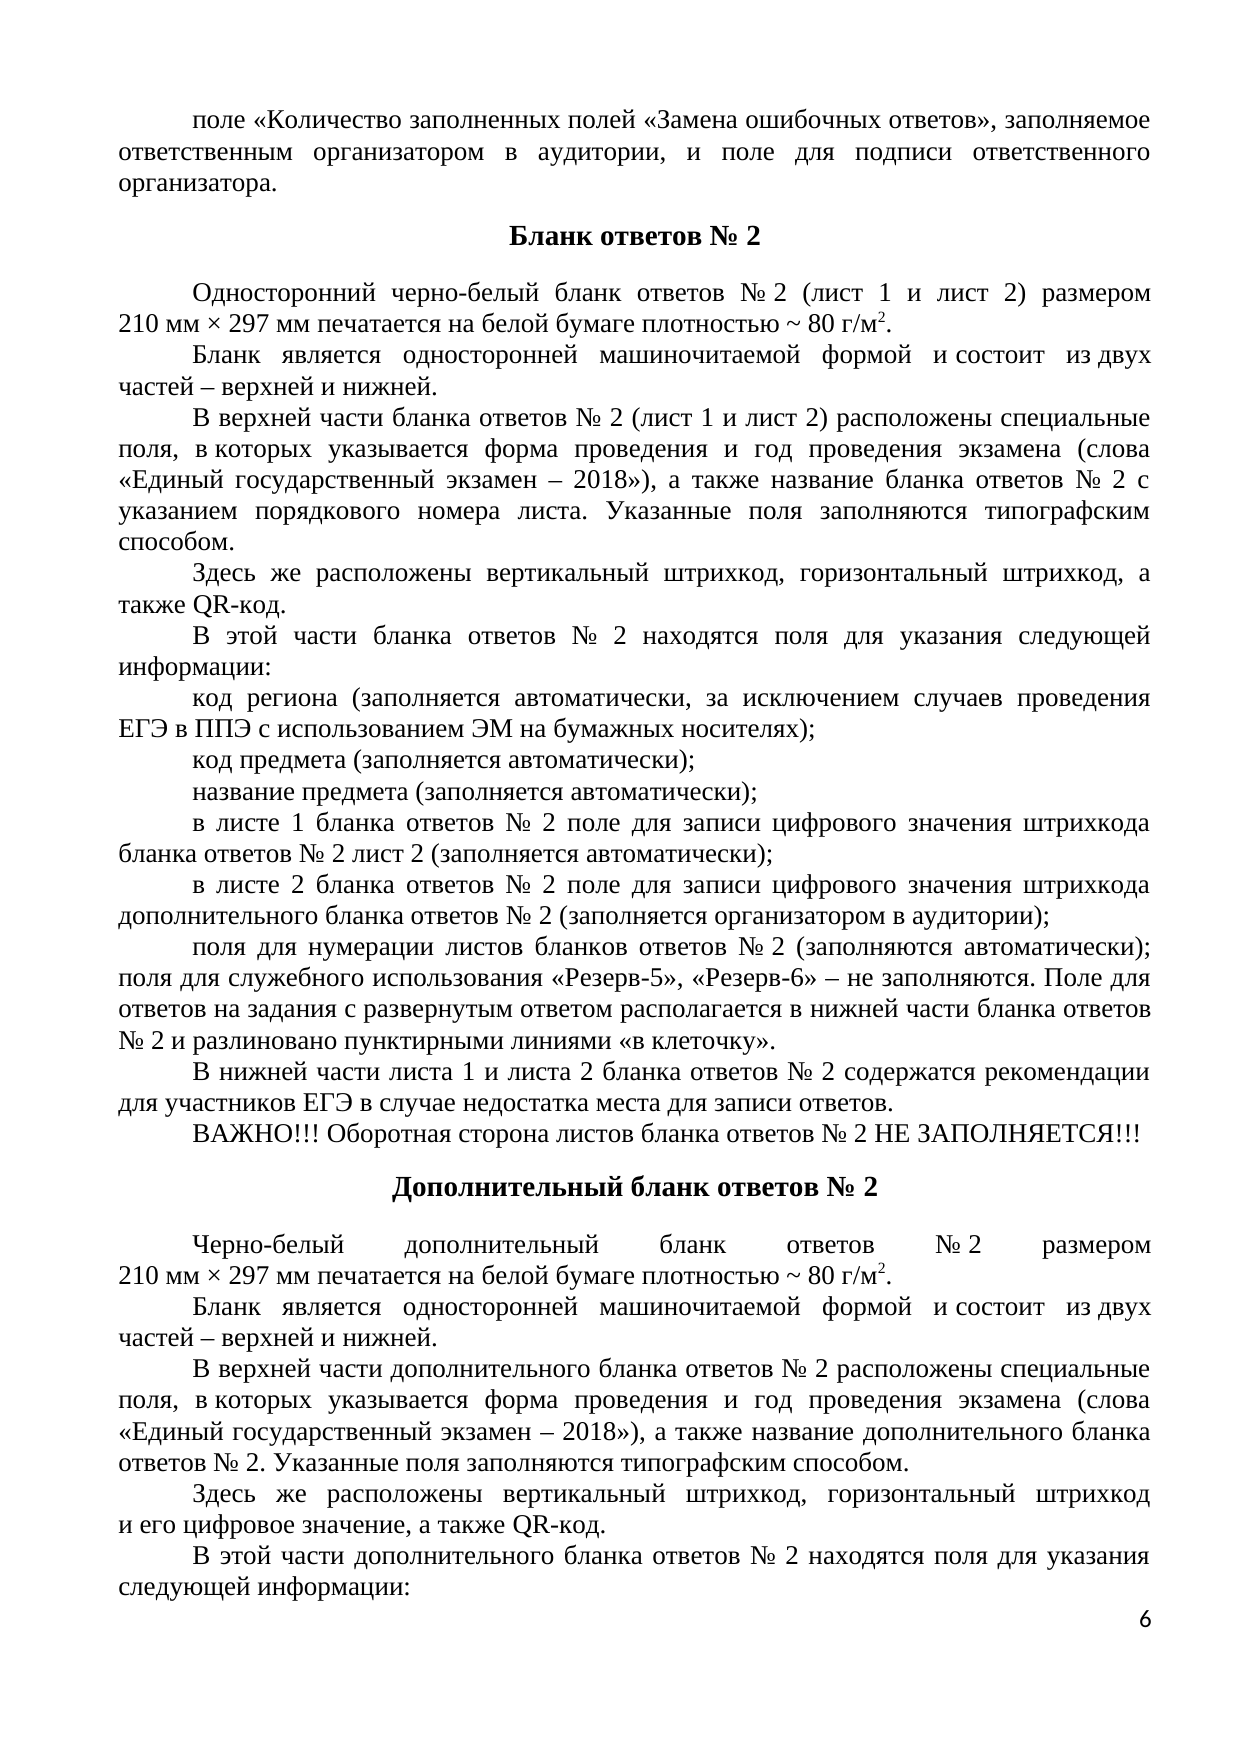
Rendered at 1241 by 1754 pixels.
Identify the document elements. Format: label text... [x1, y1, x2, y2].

text поля для нумерации листов бланков ответов № 2 (заполняются автоматически); поля для служебного использования «Резерв-5», «Резерв-6» – не заполняются. Поле для ответов на задания с развернутым ответом располагается в нижней части бланка ответов № 2 и разлиновано пунктирными линиями «в клеточку». [118, 930, 1152, 1055]
text код региона (заполняется автоматически, за исключением случаев проведения ЕГЭ в ППЭ с использованием ЭМ на бумажных носителях); [118, 681, 1152, 743]
text в листе 1 бланка ответов № 2 поле для записи цифрового значения штрихкода бланка ответов № 2 лист 2 (заполняется автоматически); [118, 806, 1152, 868]
text в листе 2 бланка ответов № 2 поле для записи цифрового значения штрихкода дополнительного бланка ответов № 2 (заполняется организатором в аудитории); [118, 868, 1152, 930]
text Бланк является односторонней машиночитаемой формой и состоит из двух частей – верхней и нижней. [118, 338, 1152, 401]
text В нижней части листа 1 и листа 2 бланка ответов № 2 содержатся рекомендации для участников ЕГЭ в случае недостатка места для записи ответов. [118, 1055, 1152, 1117]
subtitle Бланк ответов № 2 [118, 218, 1152, 251]
text поле «Количество заполненных полей «Замена ошибочных ответов», заполняемое ответственным организатором в аудитории, и поле для подписи ответственного организатора. [118, 103, 1152, 197]
text название предмета (заполняется автоматически); [118, 774, 1152, 806]
text В этой части бланка ответов № 2 находятся поля для указания следующей информации: [118, 619, 1152, 681]
subtitle Дополнительный бланк ответов № 2 [118, 1169, 1152, 1203]
text Здесь же расположены вертикальный штрихкод, горизонтальный штрихкод и его цифровое значение, а также QR-код. [118, 1477, 1152, 1539]
text ВАЖНО!!! Оборотная сторона листов бланка ответов № 2 НЕ ЗАПОЛНЯЕТСЯ!!! [118, 1117, 1152, 1148]
text В верхней части бланка ответов № 2 (лист 1 и лист 2) расположены специальные поля, в которых указывается форма проведения и год проведения экзамена (слова «Единый государственный экзамен – 2018»), а также название бланка ответов № 2 с указанием порядкового номера листа. Указанные поля заполняются типографским способом. [118, 401, 1152, 557]
text Здесь же расположены вертикальный штрихкод, горизонтальный штрихкод, а также QR-код. [118, 557, 1152, 619]
text В этой части дополнительного бланка ответов № 2 находятся поля для указания следующей информации: [118, 1539, 1152, 1601]
text В верхней части дополнительного бланка ответов № 2 расположены специальные поля, в которых указывается форма проведения и год проведения экзамена (слова «Единый государственный экзамен – 2018»), а также название дополнительного бланка ответов № 2. Указанные поля заполняются типографским способом. [118, 1352, 1152, 1477]
text код предмета (заполняется автоматически); [118, 743, 1152, 774]
text Черно-белый дополнительный бланк ответов № 2 размером × 297 мм печатается на белой бумаге плотностью ~ 80 г/м2. [118, 1228, 1152, 1290]
text Бланк является односторонней машиночитаемой формой и состоит из двух частей – верхней и нижней. [118, 1290, 1152, 1352]
text Односторонний черно-белый бланк ответов № 2 (лист 1 и лист 2) размером × 297 мм печатается на белой бумаге плотностью ~ 80 г/м2. [118, 276, 1152, 338]
